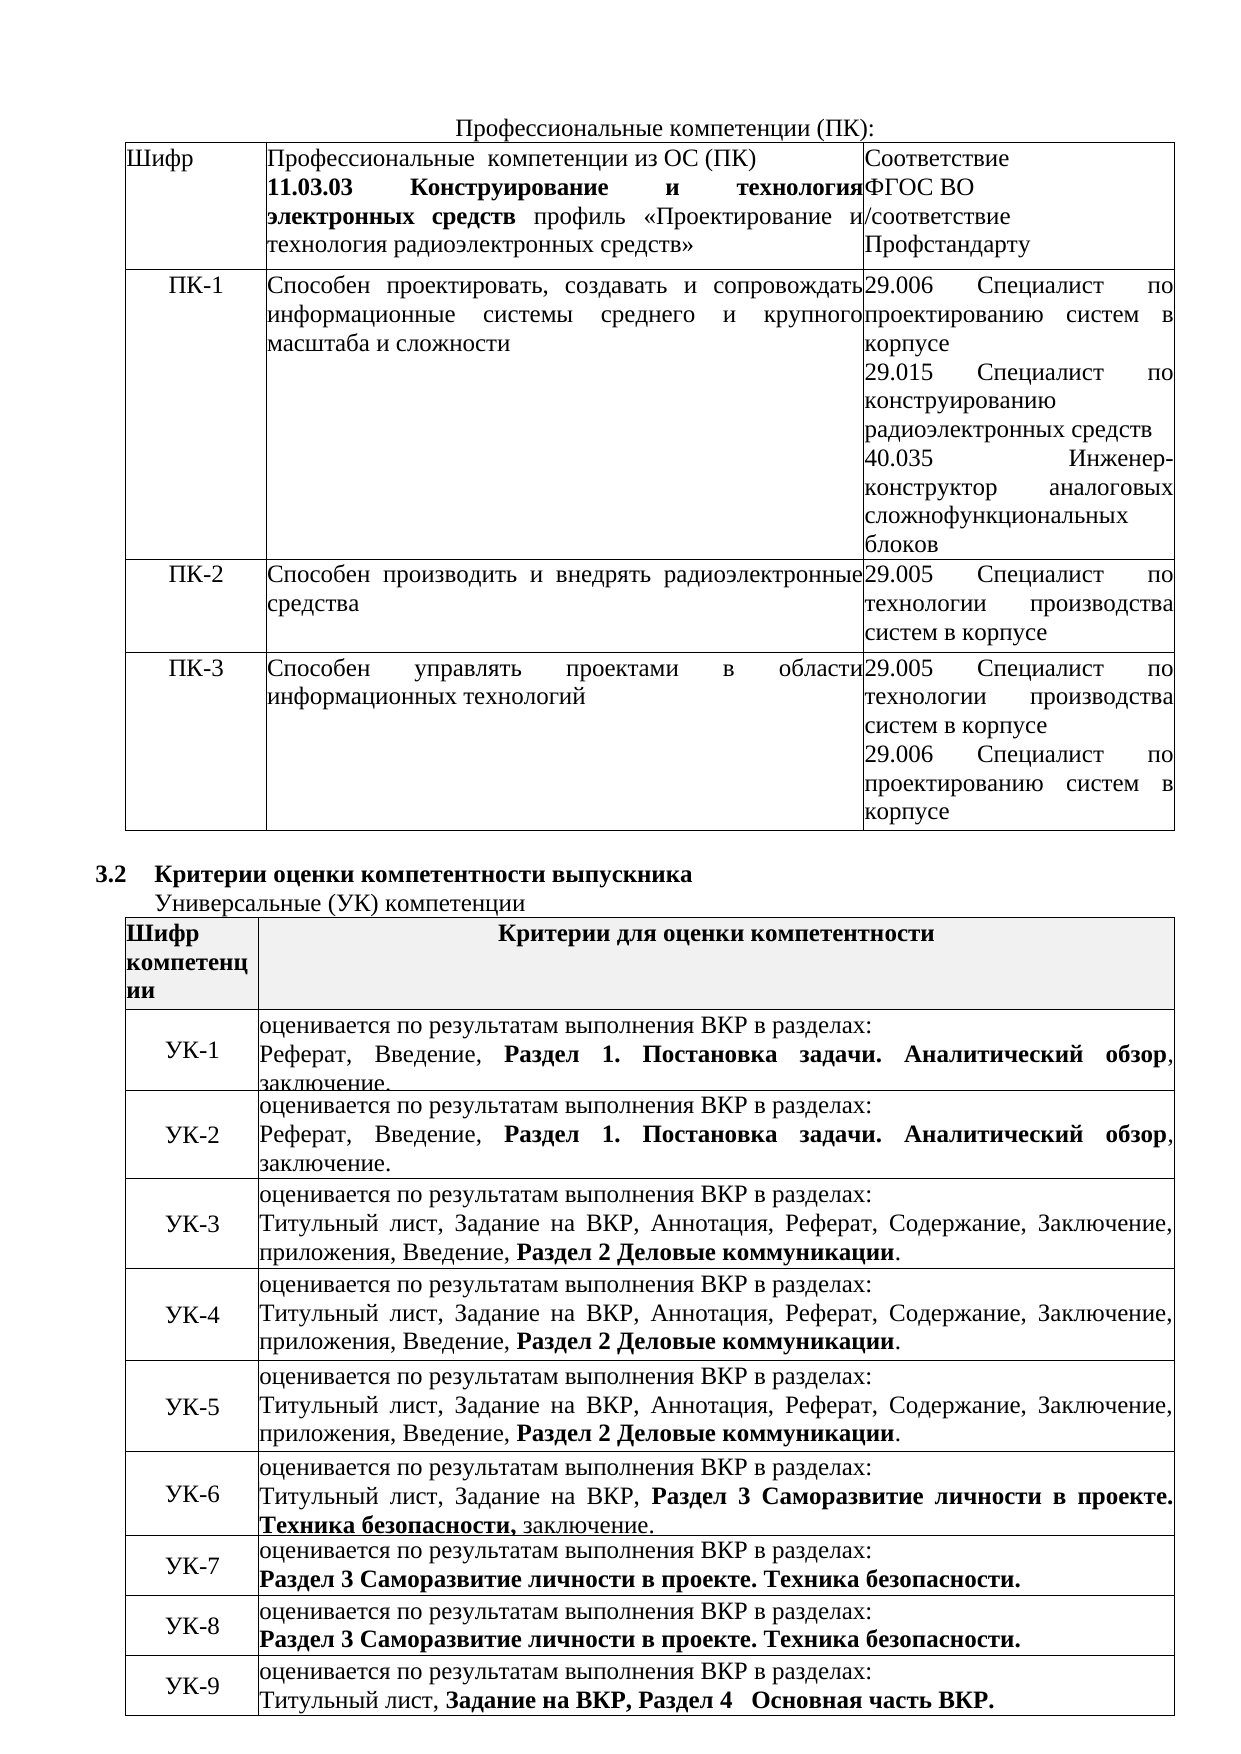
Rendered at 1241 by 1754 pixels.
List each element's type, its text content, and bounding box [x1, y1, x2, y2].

table_cell оценивается по результатам выполнения ВКР в разделах: Титульный лист, Задание на ВКР, Аннотация, Реферат, Содержание, Заключение, приложения, Введение, Раздел 2 Деловые коммуникации. [259, 1361, 1174, 1451]
table_cell оценивается по результатам выполнения ВКР в разделах: Раздел 3 Саморазвитие личности в проекте. Техника безопасности. [259, 1536, 1174, 1595]
table_cell УК-1 [126, 1010, 258, 1089]
table_cell УК-4 [126, 1269, 258, 1360]
table_cell 29.005 Специалист по технологии производства систем в корпусе [864, 560, 1174, 652]
table_header Соответствие ФГОС ВО /соответствие Профстандарту [864, 143, 1174, 269]
table_cell 29.005 Специалист по технологии производства систем в корпусе 29.006 Специалист по проектированию систем в корпусе [864, 653, 1174, 830]
table_cell Способен проектировать, создавать и сопровождать информационные системы среднего и крупного масштаба и сложности [267, 270, 863, 558]
text Универсальные (УК) компетенции [154, 888, 1176, 917]
table_cell ПК-3 [126, 653, 266, 830]
table_cell оценивается по результатам выполнения ВКР в разделах: Титульный лист, Задание на ВКР, Раздел 3 Саморазвитие личности в проекте. Техника безопасности, заключение. [259, 1452, 1174, 1534]
table_cell УК-5 [126, 1361, 258, 1451]
table_cell Способен управлять проектами в области информационных технологий [267, 653, 863, 830]
table_cell оценивается по результатам выполнения ВКР в разделах: Раздел 3 Саморазвитие личности в проекте. Техника безопасности. [259, 1596, 1174, 1655]
table_cell УК-2 [126, 1091, 258, 1178]
table_cell УК-3 [126, 1179, 258, 1268]
table_cell Способен производить и внедрять радиоэлектронные средства [267, 560, 863, 652]
table_cell УК-9 [126, 1656, 258, 1715]
table_header Профессиональные компетенции из ОС (ПК) 11.03.03 Конструирование и технология электронных средств профиль «Проектирование и технология радиоэлектронных средств» [267, 143, 863, 269]
table_cell ПК-2 [126, 560, 266, 652]
text Профессиональные компетенции (ПК): [154, 113, 1176, 142]
subtitle Критерии оценки компетентности выпускника [95, 859, 1176, 888]
table_header Критерии для оценки компетентности [259, 918, 1174, 1009]
table_cell оценивается по результатам выполнения ВКР в разделах: Титульный лист, Задание на ВКР, Аннотация, Реферат, Содержание, Заключение, приложения, Введение, Раздел 2 Деловые коммуникации. [259, 1269, 1174, 1360]
table_header Шифр [126, 143, 266, 269]
table_cell оценивается по результатам выполнения ВКР в разделах: Титульный лист, Задание на ВКР, Аннотация, Реферат, Содержание, Заключение, приложения, Введение, Раздел 2 Деловые коммуникации. [259, 1179, 1174, 1268]
table_header Шифр компетенции [126, 918, 258, 1009]
table_cell оценивается по результатам выполнения ВКР в разделах: Реферат, Введение, Раздел 1. Постановка задачи. Аналитический обзор, заключение. [259, 1010, 1174, 1089]
table_cell УК-6 [126, 1452, 258, 1534]
table_cell ПК-1 [126, 270, 266, 558]
table_cell 29.006 Специалист по проектированию систем в корпусе 29.015 Специалист по конструированию радиоэлектронных средств 40.035 Инженер-конструктор аналоговых сложнофункциональныx блоков [864, 270, 1174, 558]
table_cell оценивается по результатам выполнения ВКР в разделах: Реферат, Введение, Раздел 1. Постановка задачи. Аналитический обзор, заключение. [259, 1091, 1174, 1178]
table_cell УК-7 [126, 1536, 258, 1595]
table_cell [259, 1656, 1174, 1715]
table_cell УК-8 [126, 1596, 258, 1655]
